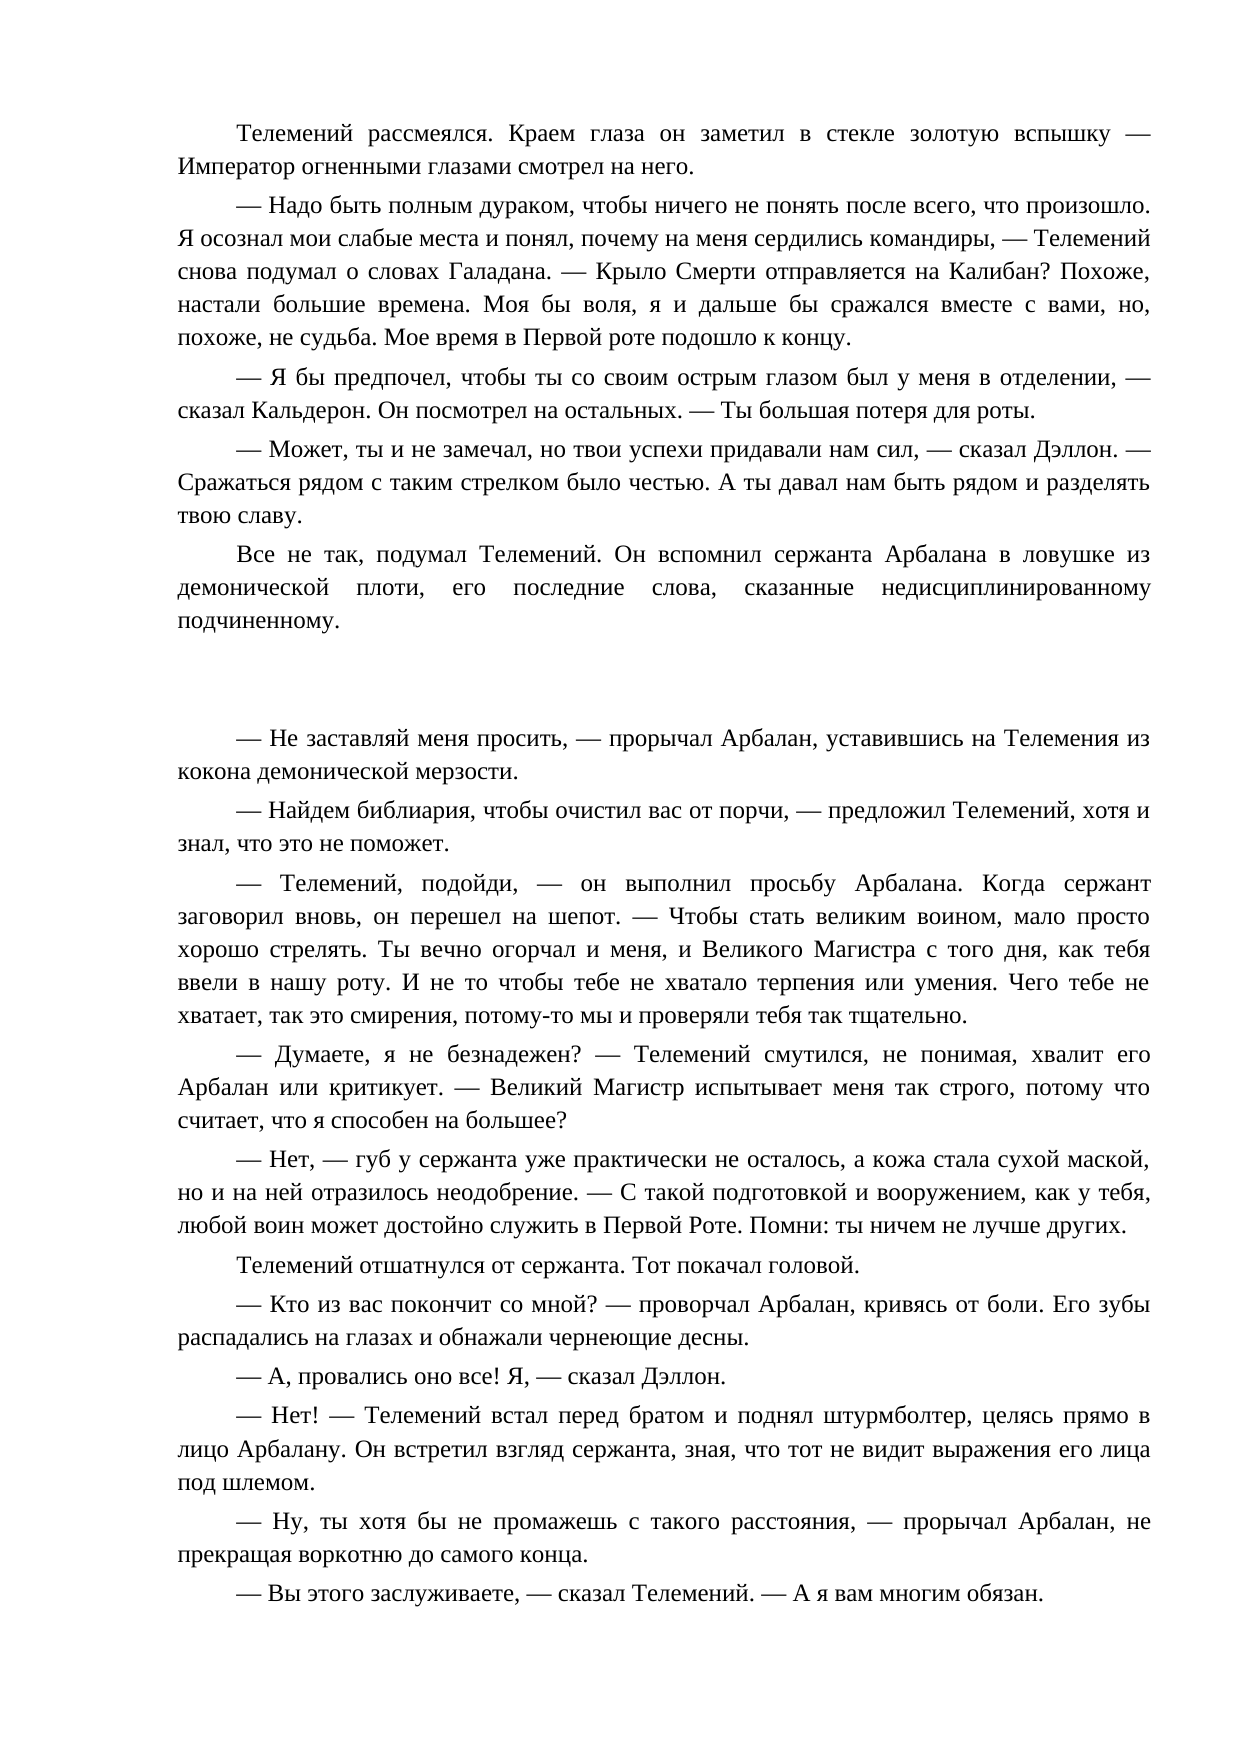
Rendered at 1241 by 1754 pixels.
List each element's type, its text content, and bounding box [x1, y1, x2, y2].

text Телемений рассмеялся. Краем глаза он заметил в стекле золотую вспышку — Император огненными глазами смотрел на него. [177, 118, 1152, 180]
text — Может, ты и не замечал, но твои успехи придавали нам сил, — сказал Дэллон. — Сражаться рядом с таким стрелком было честью. А ты давал нам быть рядом и разделять твою славу. [177, 434, 1152, 529]
text — Надо быть полным дураком, чтобы ничего не понять после всего, что произошло. Я осознал мои слабые места и понял, почему на меня сердились командиры, — Телемений снова подумал о словах Галадана. — Крыло Смерти отправляется на Калибан? Похоже, настали большие времена. Моя бы воля, я и дальше бы сражался вместе с вами, но, похоже, не судьба. Мое время в Первой роте подошло к концу. [177, 190, 1152, 351]
text — Ну, ты хотя бы не промажешь с такого расстояния, — прорычал Арбалан, не прекращая воркотню до самого конца. [177, 1506, 1152, 1568]
text — Вы этого заслуживаете, — сказал Телемений. — А я вам многим обязан. [177, 1578, 1152, 1607]
text Телемений отшатнулся от сержанта. Тот покачал головой. [177, 1250, 1152, 1278]
text Все не так, подумал Телемений. Он вспомнил сержанта Арбалана в ловушке из демонической плоти, его последние слова, сказанные недисциплинированному подчиненному. [177, 539, 1152, 634]
text — Телемений, подойди, — он выполнил просьбу Арбалана. Когда сержант заговорил вновь, он перешел на шепот. — Чтобы стать великим воином, мало просто хорошо стрелять. Ты вечно огорчал и меня, и Великого Магистра с того дня, как тебя ввели в нашу роту. И не то чтобы тебе не хватало терпения или умения. Чего тебе не хватает, так это смирения, потому-то мы и проверяли тебя так тщательно. [177, 868, 1152, 1029]
text — Нет, — губ у сержанта уже практически не осталось, а кожа стала сухой маской, но и на ней отразилось неодобрение. — С такой подготовкой и вооружением, как у тебя, любой воин может достойно служить в Первой Роте. Помни: ты ничем не лучше других. [177, 1144, 1152, 1239]
text — Найдем библиария, чтобы очистил вас от порчи, — предложил Телемений, хотя и знал, что это не поможет. [177, 796, 1152, 857]
text — Кто из вас покончит со мной? — проворчал Арбалан, кривясь от боли. Его зубы распадались на глазах и обнажали чернеющие десны. [177, 1289, 1152, 1351]
text — Думаете, я не безнадежен? — Телемений смутился, не понимая, хвалит его Арбалан или критикует. — Великий Магистр испытывает меня так строго, потому что считает, что я способен на большее? [177, 1039, 1152, 1134]
text — Нет! — Телемений встал перед братом и поднял штурмболтер, целясь прямо в лицо Арбалану. Он встретил взгляд сержанта, зная, что тот не видит выражения его лица под шлемом. [177, 1401, 1152, 1495]
text — Не заставляй меня просить, — прорычал Арбалан, уставившись на Телемения из кокона демонической мерзости. [177, 723, 1152, 785]
text — А, провались оно все! Я, — сказал Дэллон. [177, 1361, 1152, 1390]
text — Я бы предпочел, чтобы ты со своим острым глазом был у меня в отделении, — сказал Кальдерон. Он посмотрел на остальных. — Ты большая потеря для роты. [177, 362, 1152, 423]
